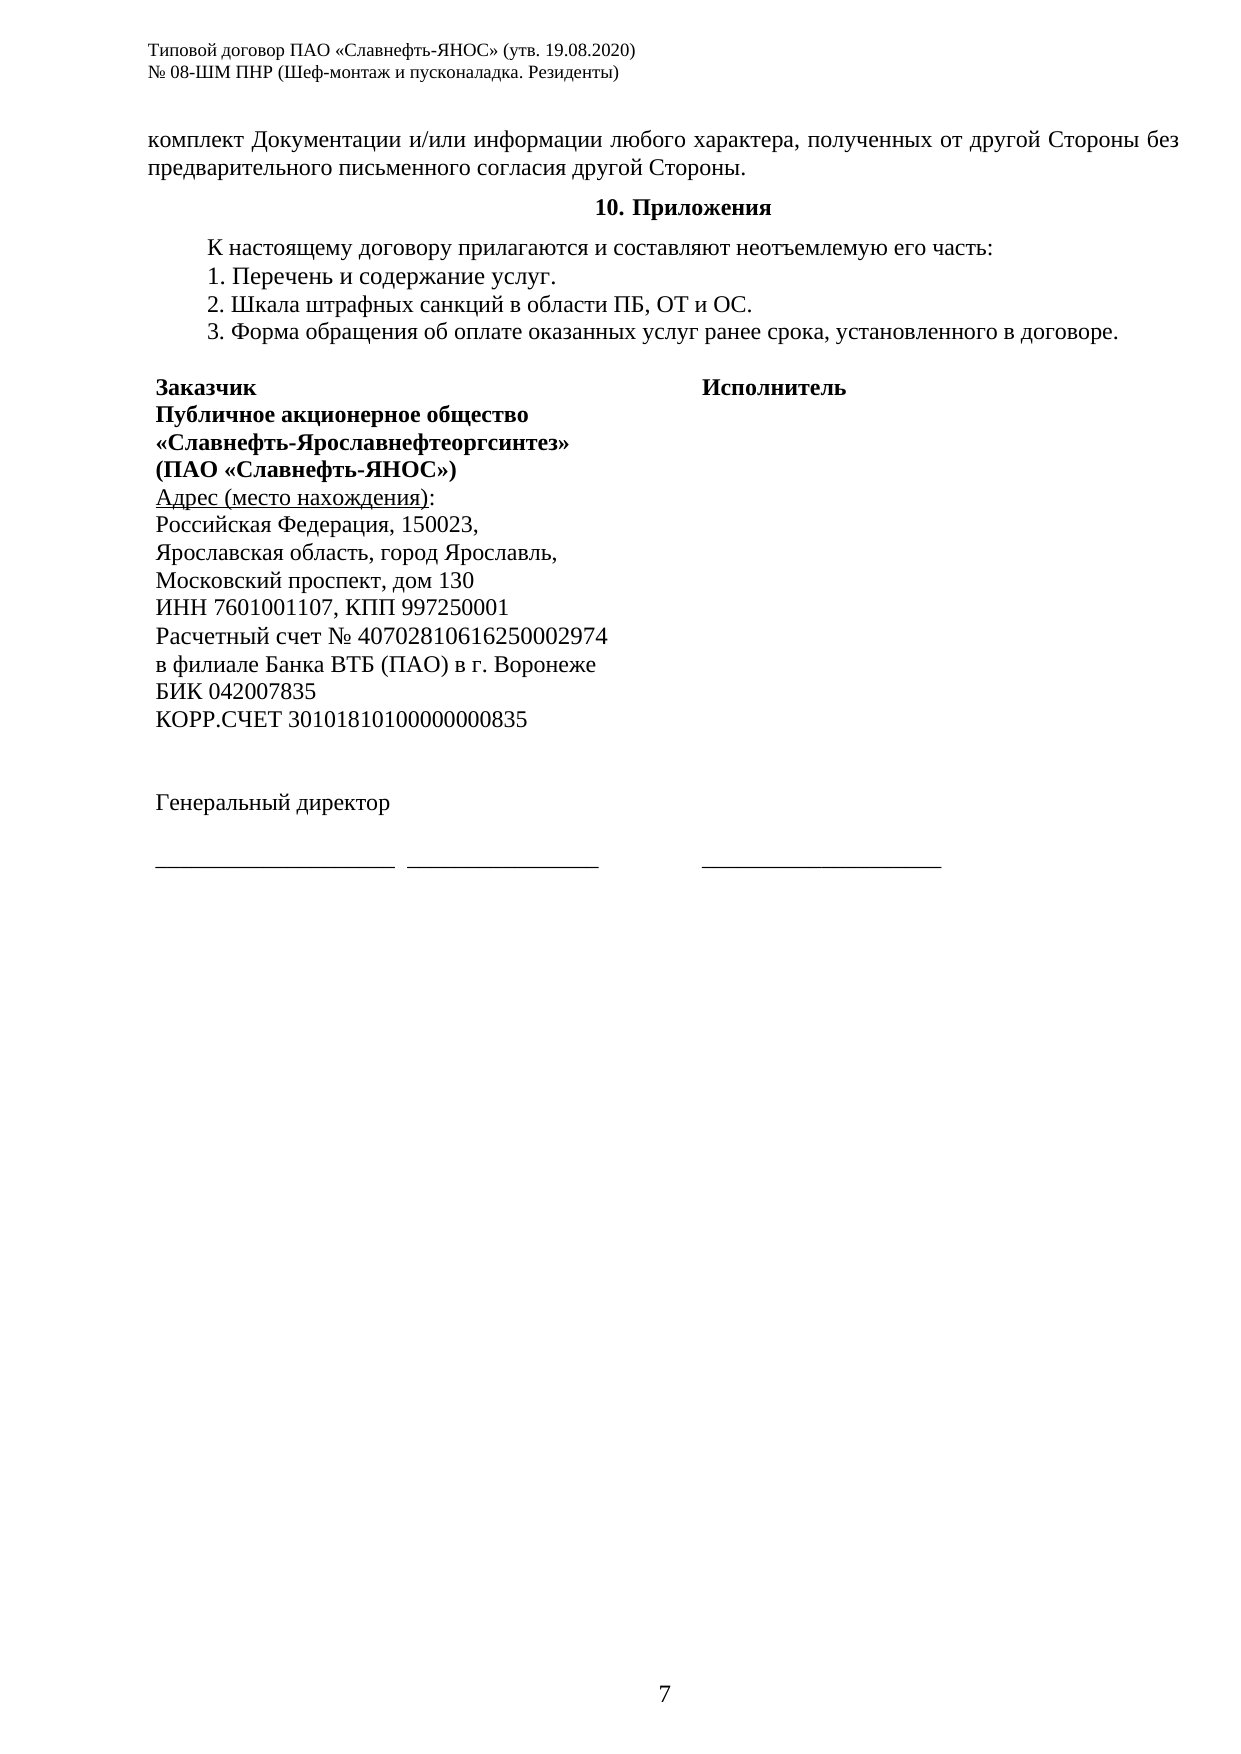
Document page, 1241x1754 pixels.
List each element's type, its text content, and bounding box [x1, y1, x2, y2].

list Приложения [185, 193, 1181, 221]
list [148, 126, 1181, 181]
table_header Исполнитель [691, 373, 1204, 948]
text К настоящему договору прилагаются и составляют неотъемлемую его часть: [148, 233, 1181, 261]
table_header Заказчик Публичное акционерное общество «Славнефть-Ярославнефтеоргсинтез» (ПАО «Славнефть-ЯНОС») Адрес (место нахождения): Российская Федерация, 150023, Ярославская область, город Ярославль, Московский проспект, дом 130 ИНН 7601001107, КПП 997250001 Генеральный директор ____________________ [144, 373, 691, 948]
